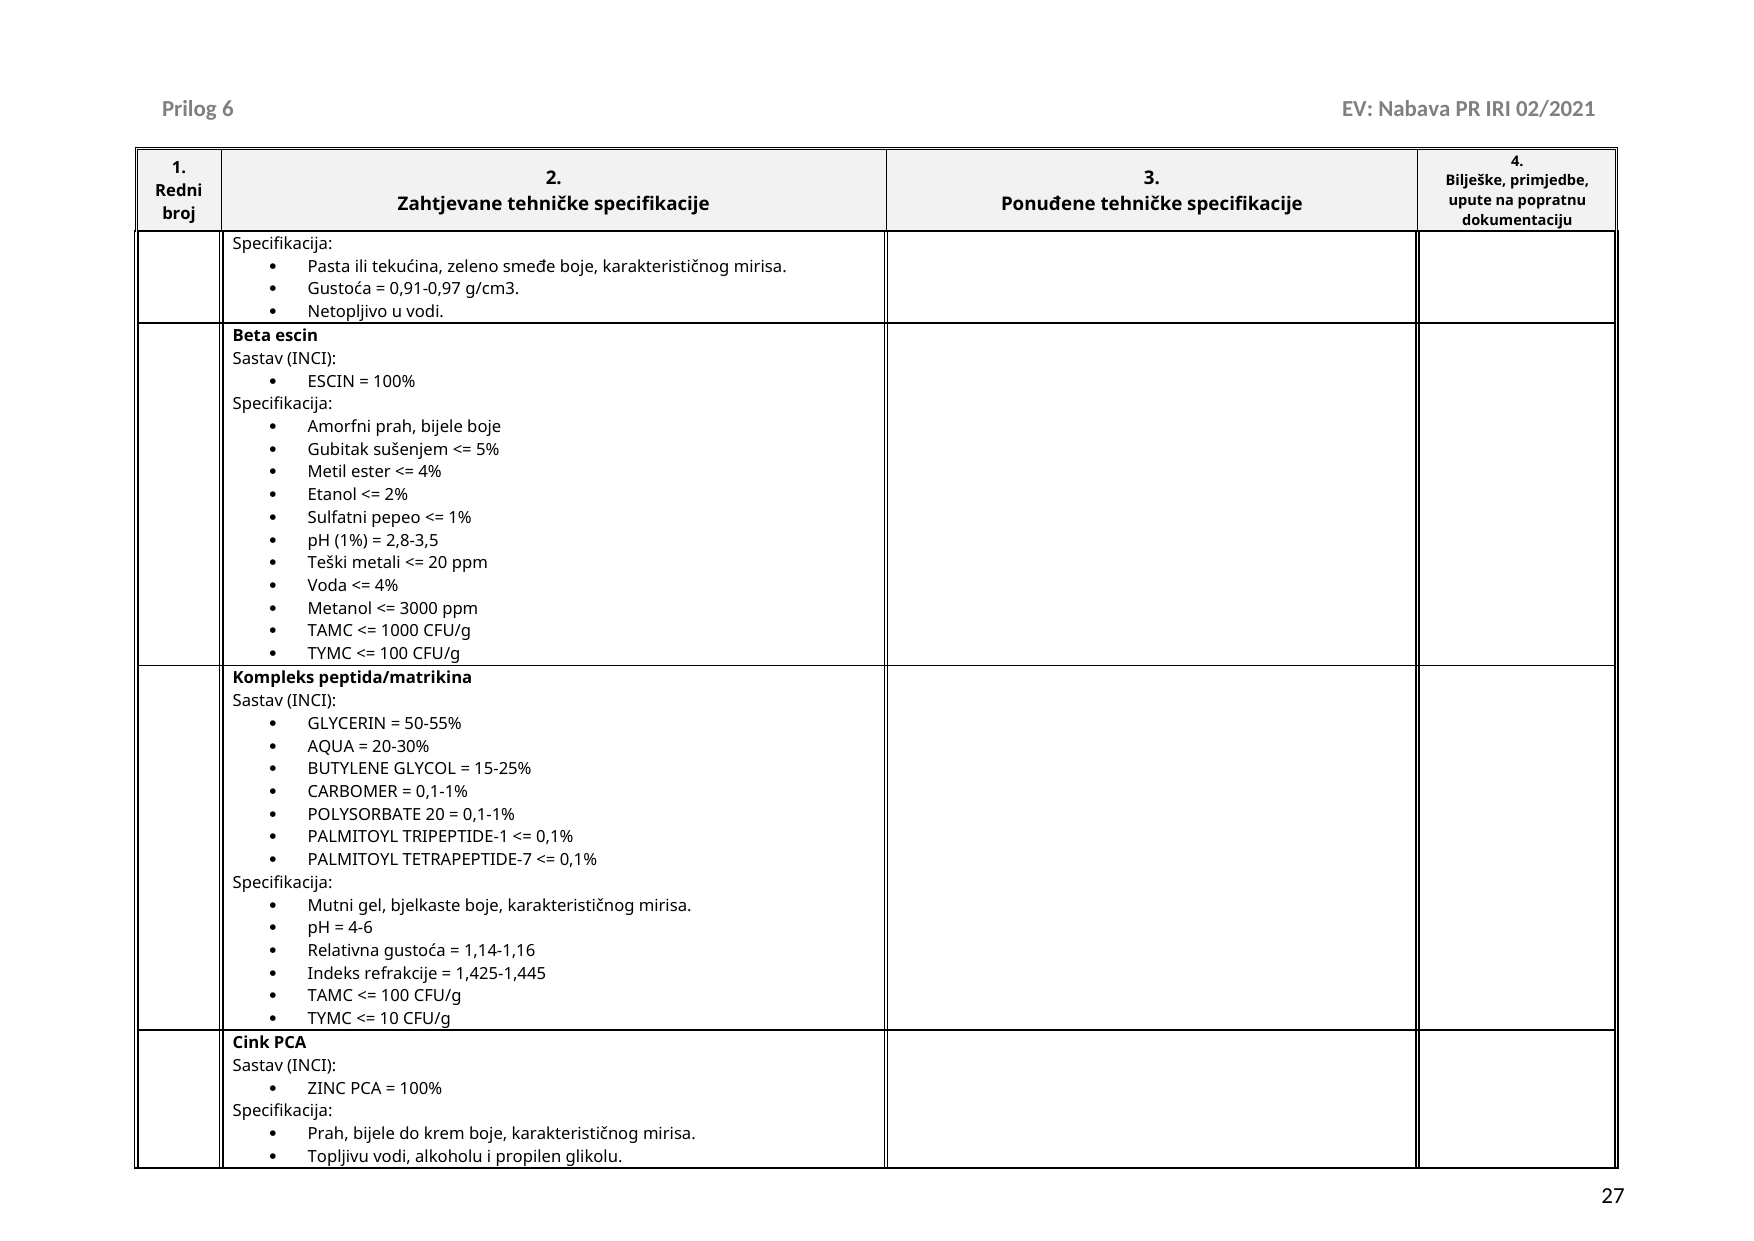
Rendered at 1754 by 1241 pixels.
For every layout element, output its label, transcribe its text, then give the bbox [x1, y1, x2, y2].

table_cell [139, 1031, 219, 1167]
table_header 4. Bilješke, primjedbe, upute na popratnu dokumentaciju [1418, 150, 1615, 230]
table_cell [1420, 1031, 1614, 1167]
table_header 1. Redni broj [138, 150, 221, 230]
table_cell [1420, 324, 1614, 664]
table_cell [1420, 666, 1614, 1029]
table_header 3. Ponuđene tehničke specifikacije [887, 150, 1417, 230]
table_cell [888, 324, 1415, 664]
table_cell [224, 1031, 884, 1167]
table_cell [224, 232, 884, 322]
table_header 2. Zahtjevane tehničke specifikacije [222, 150, 886, 230]
table_cell [139, 666, 219, 1029]
table_cell Beta escin Sastav (INCI): ESCIN = 100% Specifikacija: Amorfni prah, bijele boje Gubitak sušenjem <= 5% Metil ester <= 4% Etanol <= 2% Sulfatni pepeo <= 1% pH (1%) = 2,8-3,5 Teški metali <= 20 ppm Voda <= 4% Metanol <= 3000 ppm TAMC <= 1000 CFU/g TYMC <= 100 CFU/g [224, 324, 884, 664]
table_cell [139, 232, 219, 322]
table_cell [888, 232, 1415, 322]
table_cell [1420, 232, 1614, 322]
table_cell [888, 666, 1415, 1029]
table_cell [888, 1031, 1415, 1167]
table_cell [139, 324, 219, 664]
table_cell Kompleks peptida/matrikina Sastav (INCI): GLYCERIN = 50-55% AQUA = 20-30% BUTYLENE GLYCOL = 15-25% CARBOMER = 0,1-1% POLYSORBATE 20 = 0,1-1% PALMITOYL TRIPEPTIDE-1 <= 0,1% PALMITOYL TETRAPEPTIDE-7 <= 0,1% Specifikacija: Mutni gel, bjelkaste boje, karakterističnog mirisa. pH = 4-6 Relativna gustoća = 1,14-1,16 Indeks refrakcije = 1,425-1,445 TAMC <= 100 CFU/g TYMC <= 10 CFU/g [224, 666, 884, 1029]
